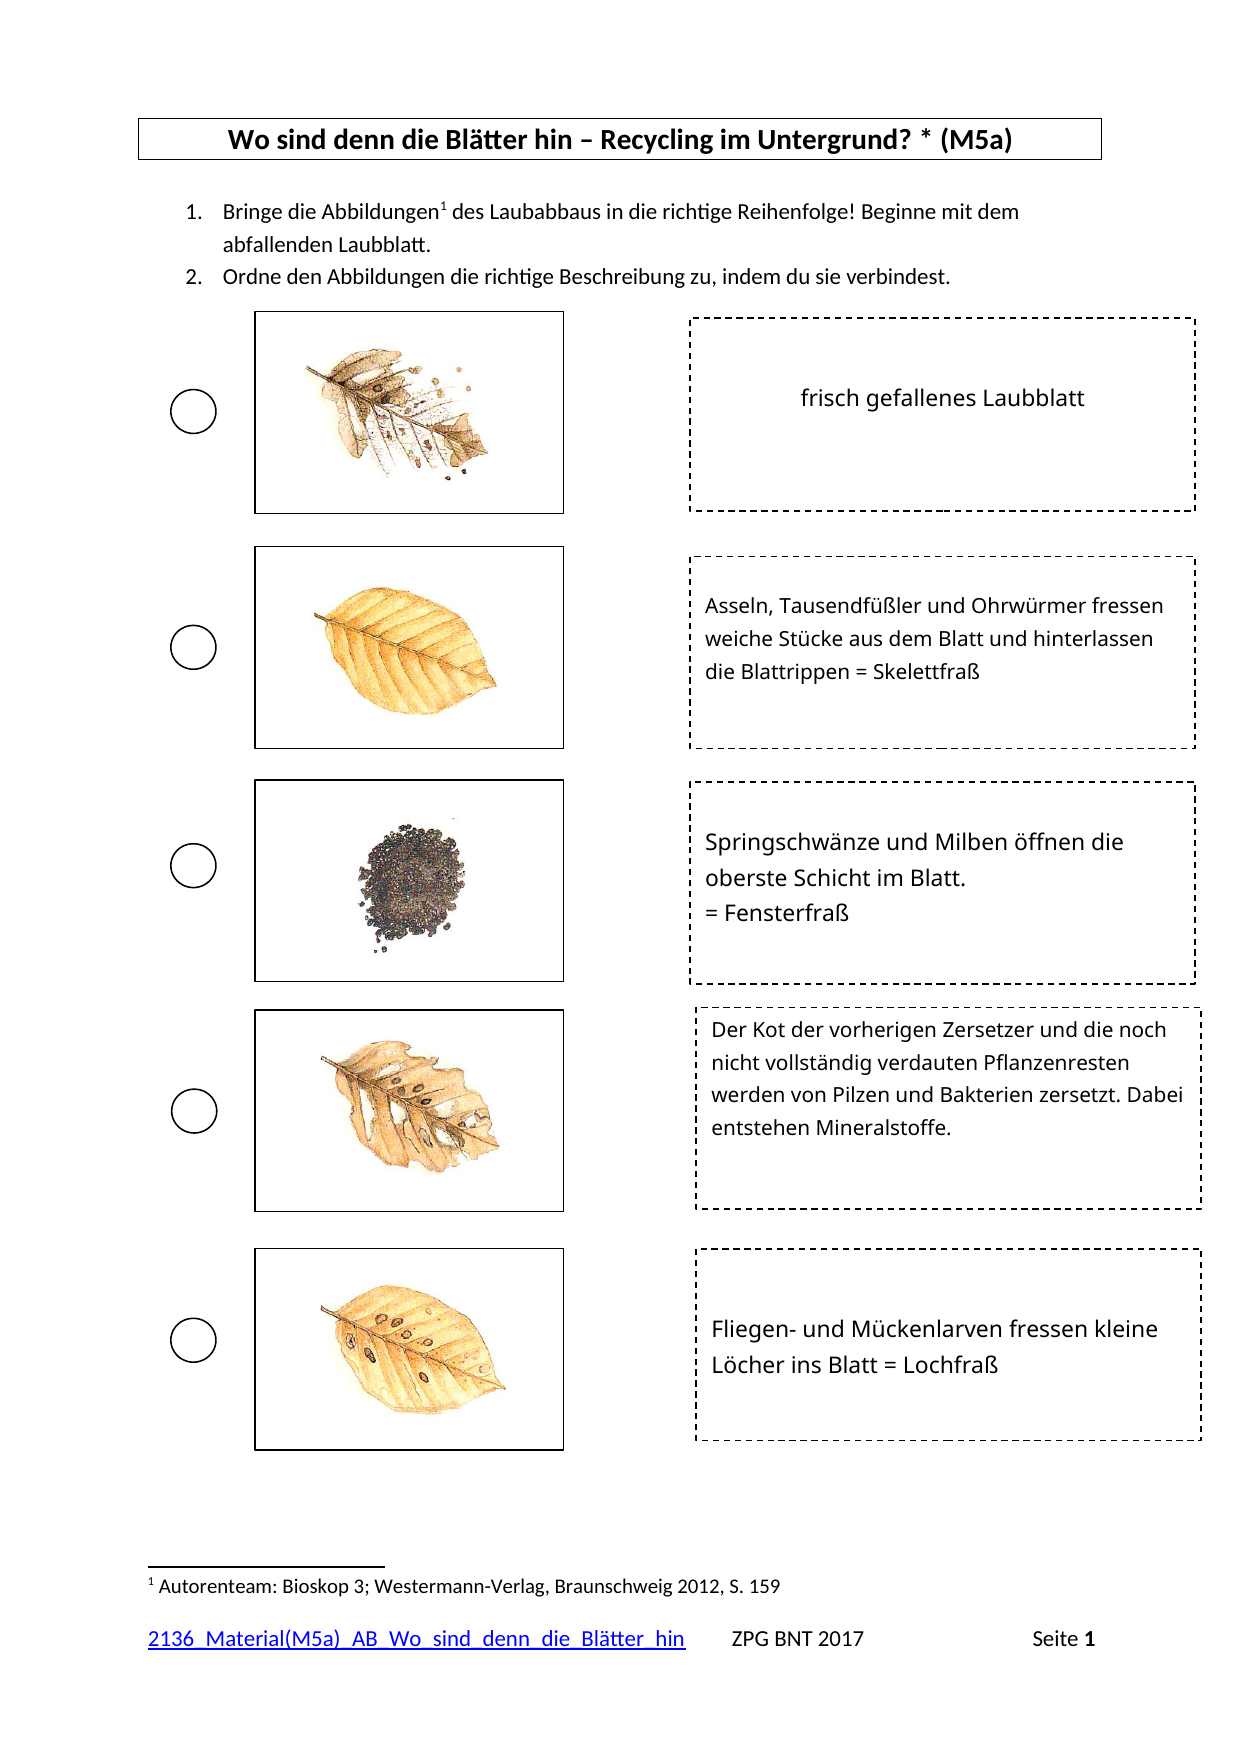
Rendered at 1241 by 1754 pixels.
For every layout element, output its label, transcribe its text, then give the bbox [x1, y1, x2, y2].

list Ordne den Abbildungen die richtige Beschreibung zu, indem du sie verbindest. [185, 262, 1092, 290]
picture [317, 1026, 504, 1195]
text Wo sind denn die Blätter hin – Recycling im Untergrund? * (M5a) [139, 119, 1101, 159]
list Bringe die Abbildungen des Laubabbaus in die richtige Reihenfolge! Beginne mit dem abfallenden Laubblatt. [185, 197, 1092, 258]
picture [302, 333, 493, 484]
picture [331, 818, 475, 969]
picture [312, 570, 513, 729]
picture [319, 1263, 513, 1417]
